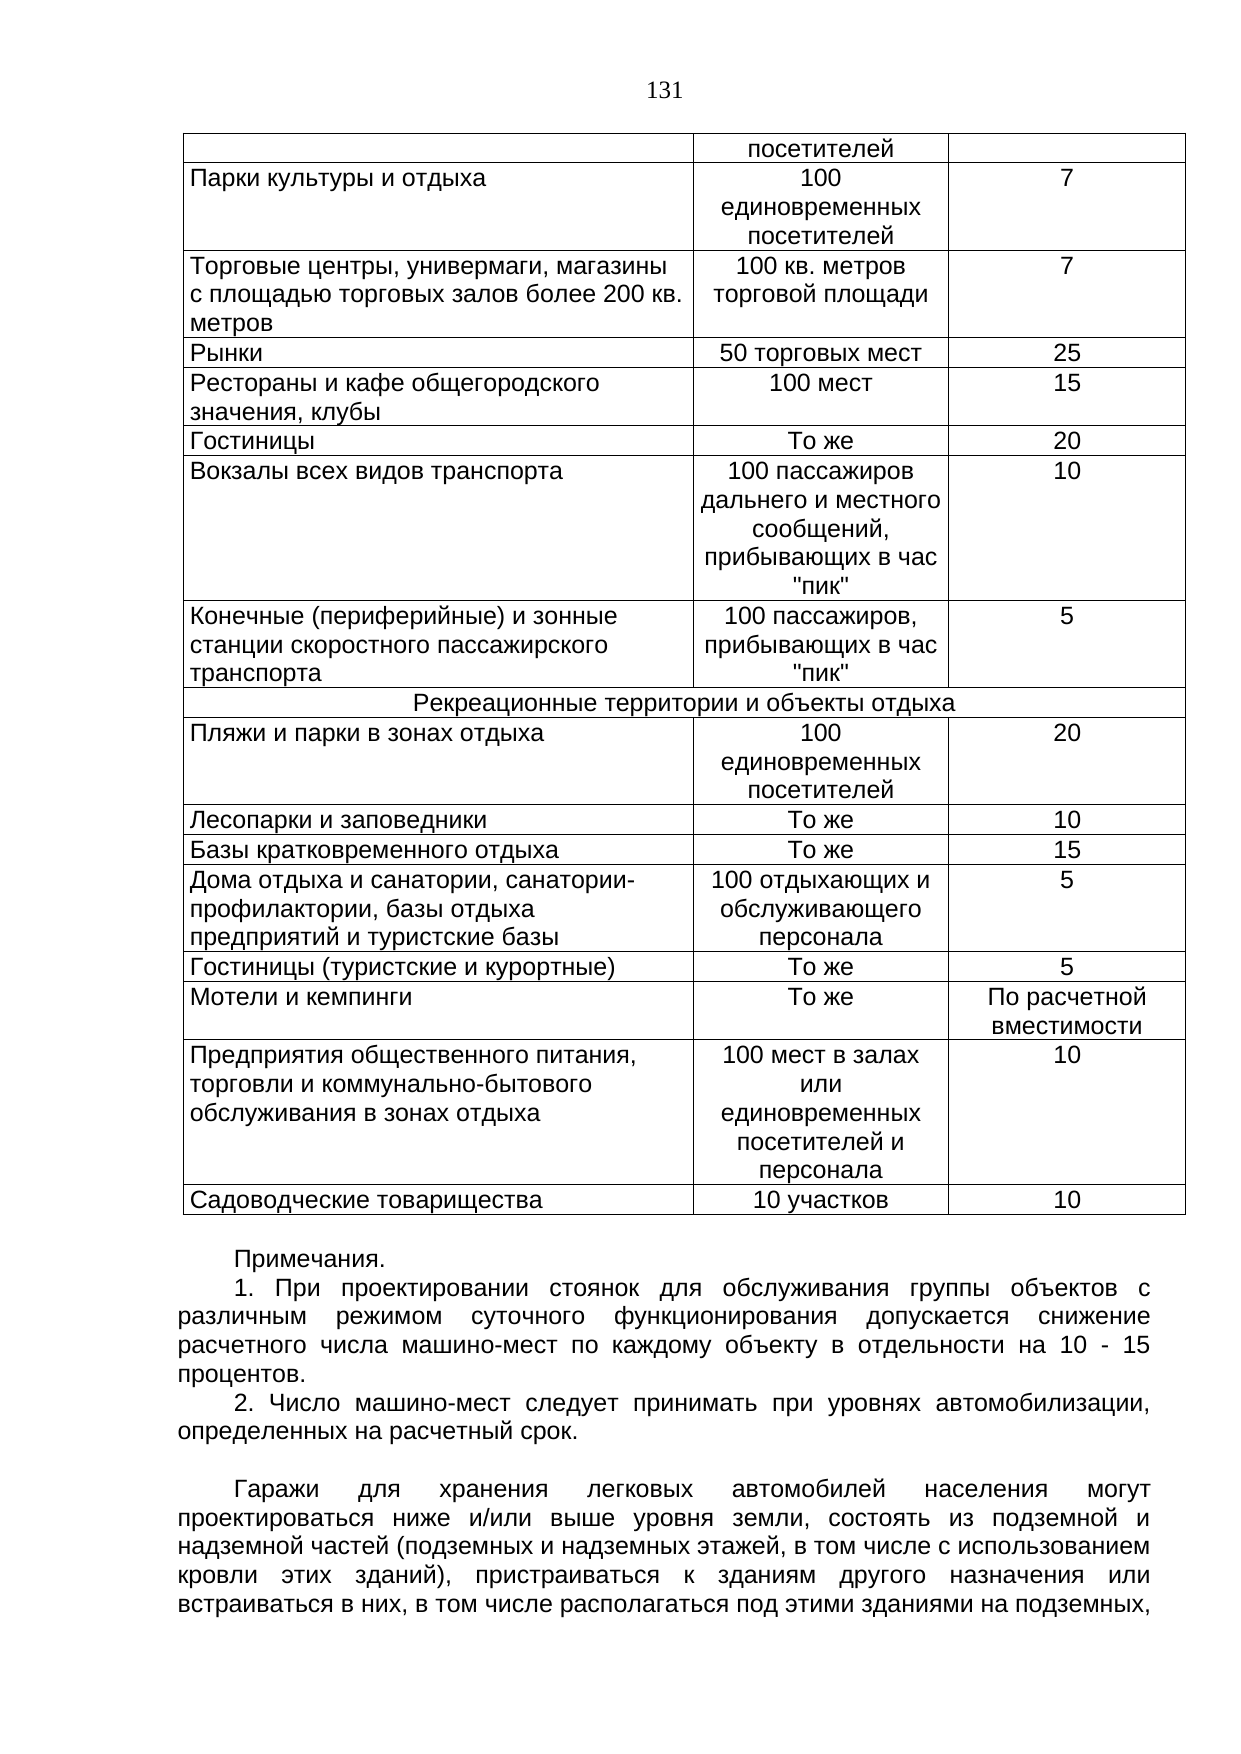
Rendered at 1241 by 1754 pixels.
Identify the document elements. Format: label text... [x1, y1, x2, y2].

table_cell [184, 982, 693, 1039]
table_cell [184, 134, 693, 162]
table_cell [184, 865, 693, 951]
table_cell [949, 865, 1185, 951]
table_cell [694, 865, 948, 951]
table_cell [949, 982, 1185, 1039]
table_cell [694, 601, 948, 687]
text 1. При проектировании стоянок для обслуживания группы объектов с различным режимом суточного функционирования допускается снижение расчетного числа машино-мест по каждому объекту в отдельности на 10 - 15 процентов. [177, 1272, 1152, 1387]
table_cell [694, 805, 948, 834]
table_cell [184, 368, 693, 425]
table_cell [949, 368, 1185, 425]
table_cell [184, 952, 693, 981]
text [177, 1474, 1152, 1617]
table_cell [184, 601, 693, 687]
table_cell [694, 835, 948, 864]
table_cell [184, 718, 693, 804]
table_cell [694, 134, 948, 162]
text 2. Число машино-мест следует принимать при уровнях автомобилизации, определенных на расчетный срок. [177, 1387, 1152, 1445]
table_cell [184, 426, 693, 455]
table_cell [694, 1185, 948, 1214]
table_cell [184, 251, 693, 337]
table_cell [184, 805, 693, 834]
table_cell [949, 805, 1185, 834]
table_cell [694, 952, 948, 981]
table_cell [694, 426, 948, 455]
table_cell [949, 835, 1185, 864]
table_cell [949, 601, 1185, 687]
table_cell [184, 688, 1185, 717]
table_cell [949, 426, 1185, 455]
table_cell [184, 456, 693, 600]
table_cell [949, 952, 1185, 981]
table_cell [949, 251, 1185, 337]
text Примечания. [177, 1244, 1152, 1272]
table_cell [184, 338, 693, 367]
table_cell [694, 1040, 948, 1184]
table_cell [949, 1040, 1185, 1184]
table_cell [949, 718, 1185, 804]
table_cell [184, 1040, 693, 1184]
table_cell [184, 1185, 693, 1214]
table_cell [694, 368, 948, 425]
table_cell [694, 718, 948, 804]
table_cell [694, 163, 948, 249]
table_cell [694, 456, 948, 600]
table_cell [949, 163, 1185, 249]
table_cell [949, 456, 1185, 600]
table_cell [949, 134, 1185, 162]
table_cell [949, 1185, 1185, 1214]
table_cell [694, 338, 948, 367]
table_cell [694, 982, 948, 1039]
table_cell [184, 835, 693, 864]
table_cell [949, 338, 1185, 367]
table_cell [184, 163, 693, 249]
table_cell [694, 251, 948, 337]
